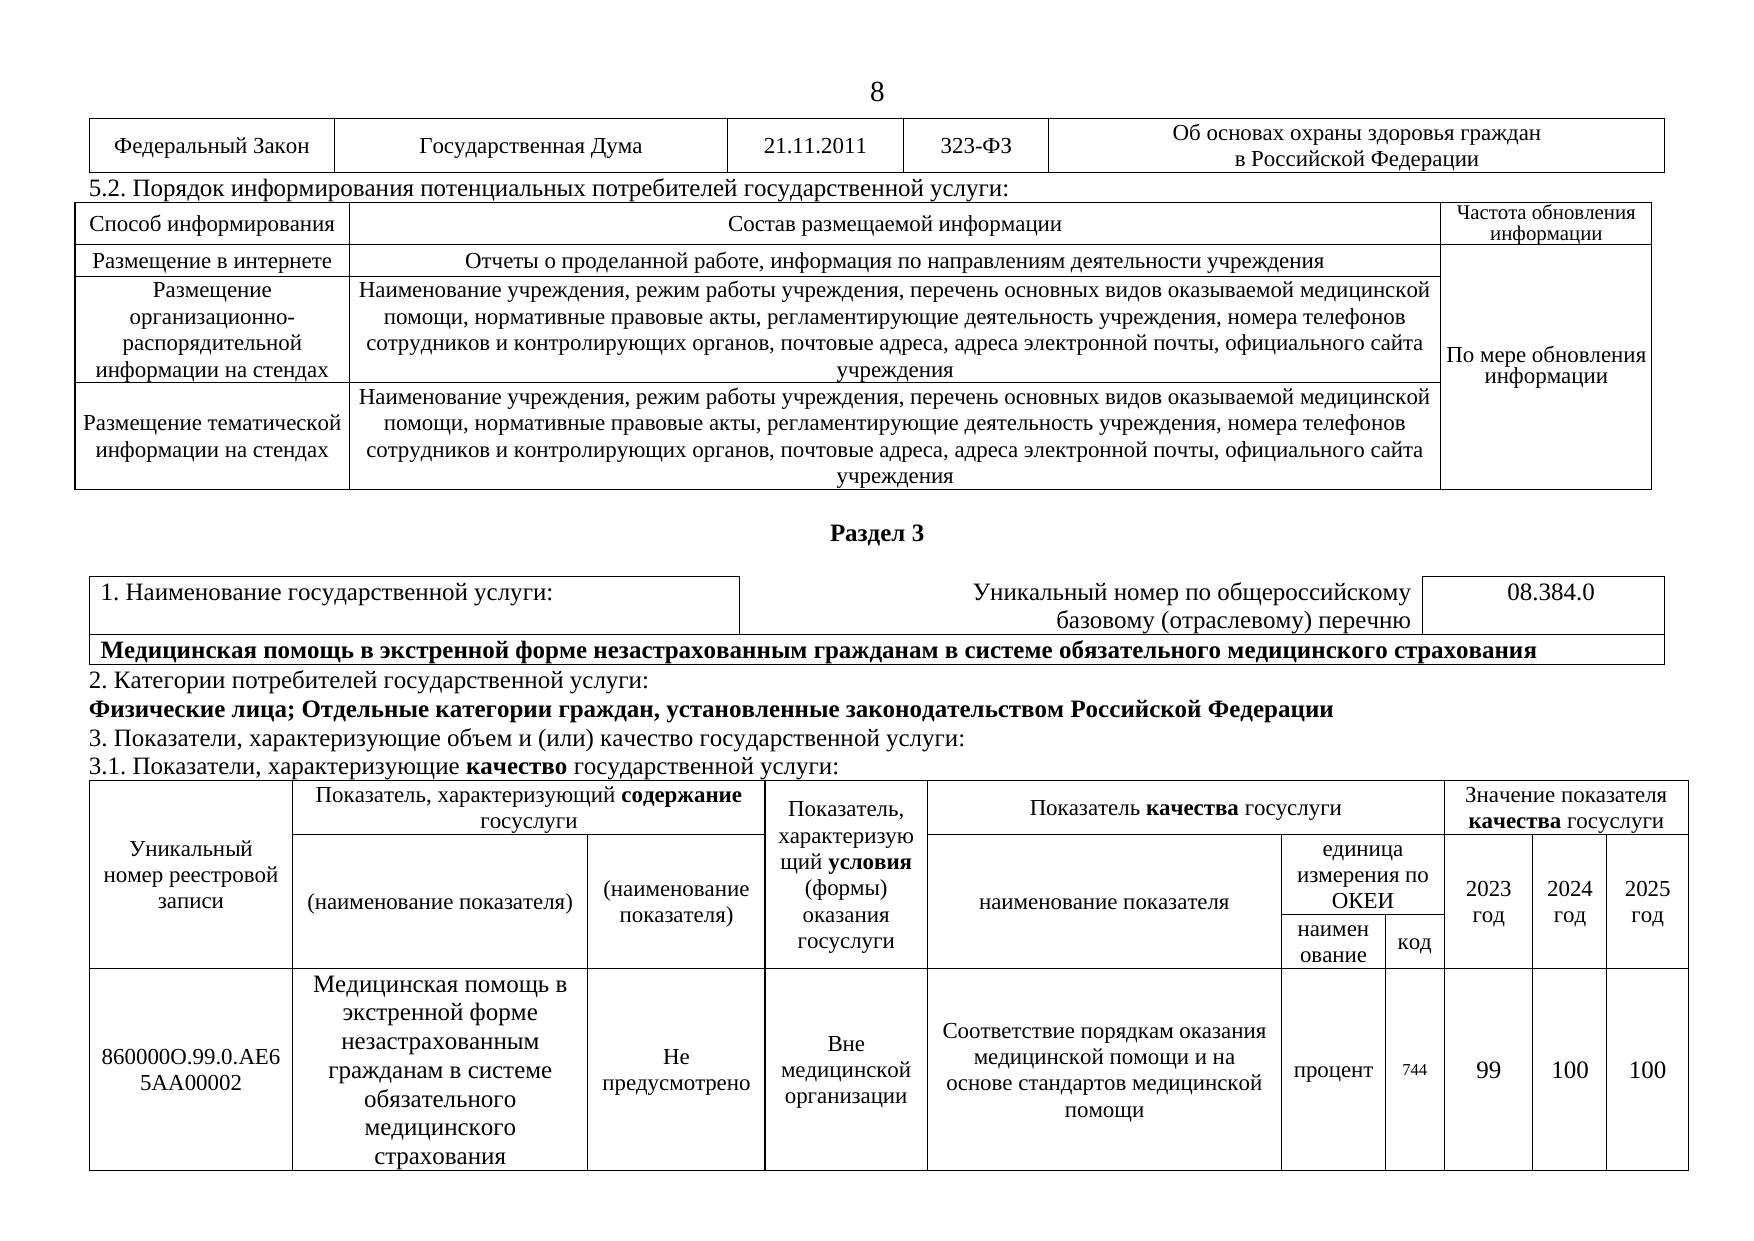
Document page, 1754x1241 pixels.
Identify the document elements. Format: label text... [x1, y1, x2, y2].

table_cell 323-ФЗ [904, 119, 1048, 172]
table_cell (наименование показателя) [293, 835, 587, 968]
text 3. Показатели, характеризующие объем и (или) качество государственной услуги: [89, 723, 1665, 751]
table_cell Отчеты о проделанной работе, информация по направлениям деятельности учреждения [350, 245, 1440, 276]
table_cell 2025 год [1607, 835, 1688, 968]
text 2. Категории потребителей государственной услуги: [89, 665, 1665, 694]
table_cell Размещение организационно-распорядительной информации на стендах [76, 277, 349, 382]
table_header Способ информирования [76, 203, 349, 244]
table_cell Вне медицинской организации [766, 969, 927, 1170]
table_cell 100 [1533, 969, 1606, 1170]
table_cell процент [1282, 969, 1385, 1170]
table_cell наименование показателя [928, 835, 1281, 968]
table_cell Государственная Дума [335, 119, 727, 172]
table_cell (наименование показателя) [588, 835, 764, 968]
text 5.2. Порядок информирования потенциальных потребителей государственной услуги: [89, 173, 1665, 202]
table_header Состав размещаемой информации [350, 203, 1440, 244]
table_cell Наименование учреждения, режим работы учреждения, перечень основных видов оказываемой медицинской помощи, нормативные правовые акты, регламентирующие деятельность учреждения, номера телефонов сотрудников и контролирующих органов, почтовые адреса, адреса электронной почты, официального сайта учреждения [350, 383, 1440, 488]
table_header Уникальный номер по общероссийскому базовому (отраслевому) перечню [740, 576, 1422, 634]
table_cell Размещение в интернете [76, 245, 349, 276]
table_header Показатель, характеризующий содержание госуслуги [293, 781, 764, 834]
table_cell Соответствие порядкам оказания медицинской помощи и на основе стандартов медицинской помощи [928, 969, 1281, 1170]
table_header 1. Наименование государственной услуги: [90, 577, 739, 634]
table_header Уникальный номер реестровой записи [90, 781, 292, 968]
table_cell 99 [1445, 969, 1532, 1170]
table_header Частота обновления информации [1441, 203, 1651, 244]
table_cell Наименование учреждения, режим работы учреждения, перечень основных видов оказываемой медицинской помощи, нормативные правовые акты, регламентирующие деятельность учреждения, номера телефонов сотрудников и контролирующих органов, почтовые адреса, адреса электронной почты, официального сайта учреждения [350, 277, 1440, 382]
table_cell 100 [1607, 969, 1688, 1170]
table_cell Не предусмотрено [588, 969, 764, 1170]
table_cell наименование [1282, 915, 1385, 968]
table_cell 744 [1386, 969, 1444, 1170]
table_cell единица измерения по ОКЕИ [1282, 835, 1444, 914]
table_cell 2023 год [1445, 835, 1532, 968]
text Раздел 3 [89, 518, 1665, 547]
table_header Показатель качества госуслуги [928, 781, 1444, 834]
table_cell Об основах охраны здоровья граждан в Российской Федерации [1049, 119, 1664, 172]
table_cell Федеральный Закон [90, 119, 334, 172]
table_header 08.384.0 [1423, 577, 1664, 634]
table_cell Размещение тематической информации на стендах [76, 383, 349, 488]
table_cell 21.11.2011 [728, 119, 903, 172]
table_cell Медицинская помощь в экстренной форме незастрахованным гражданам в системе обязательного медицинского страхования [90, 635, 1664, 664]
table_cell 2024год [1533, 835, 1606, 968]
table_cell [293, 969, 587, 1170]
table_header Показатель, характеризующий условия (формы) оказания госуслуги [766, 781, 927, 968]
text 3.1. Показатели, характеризующие качество государственной услуги: [89, 751, 1665, 780]
text Физические лица; Отдельные категории граждан, установленные законодательством Российской Федерации [89, 694, 1665, 723]
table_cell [90, 969, 292, 1170]
table_cell По мере обновления информации [1441, 245, 1651, 488]
table_header Значение показателя качества госуслуги [1445, 781, 1688, 834]
table_cell код [1386, 915, 1444, 968]
